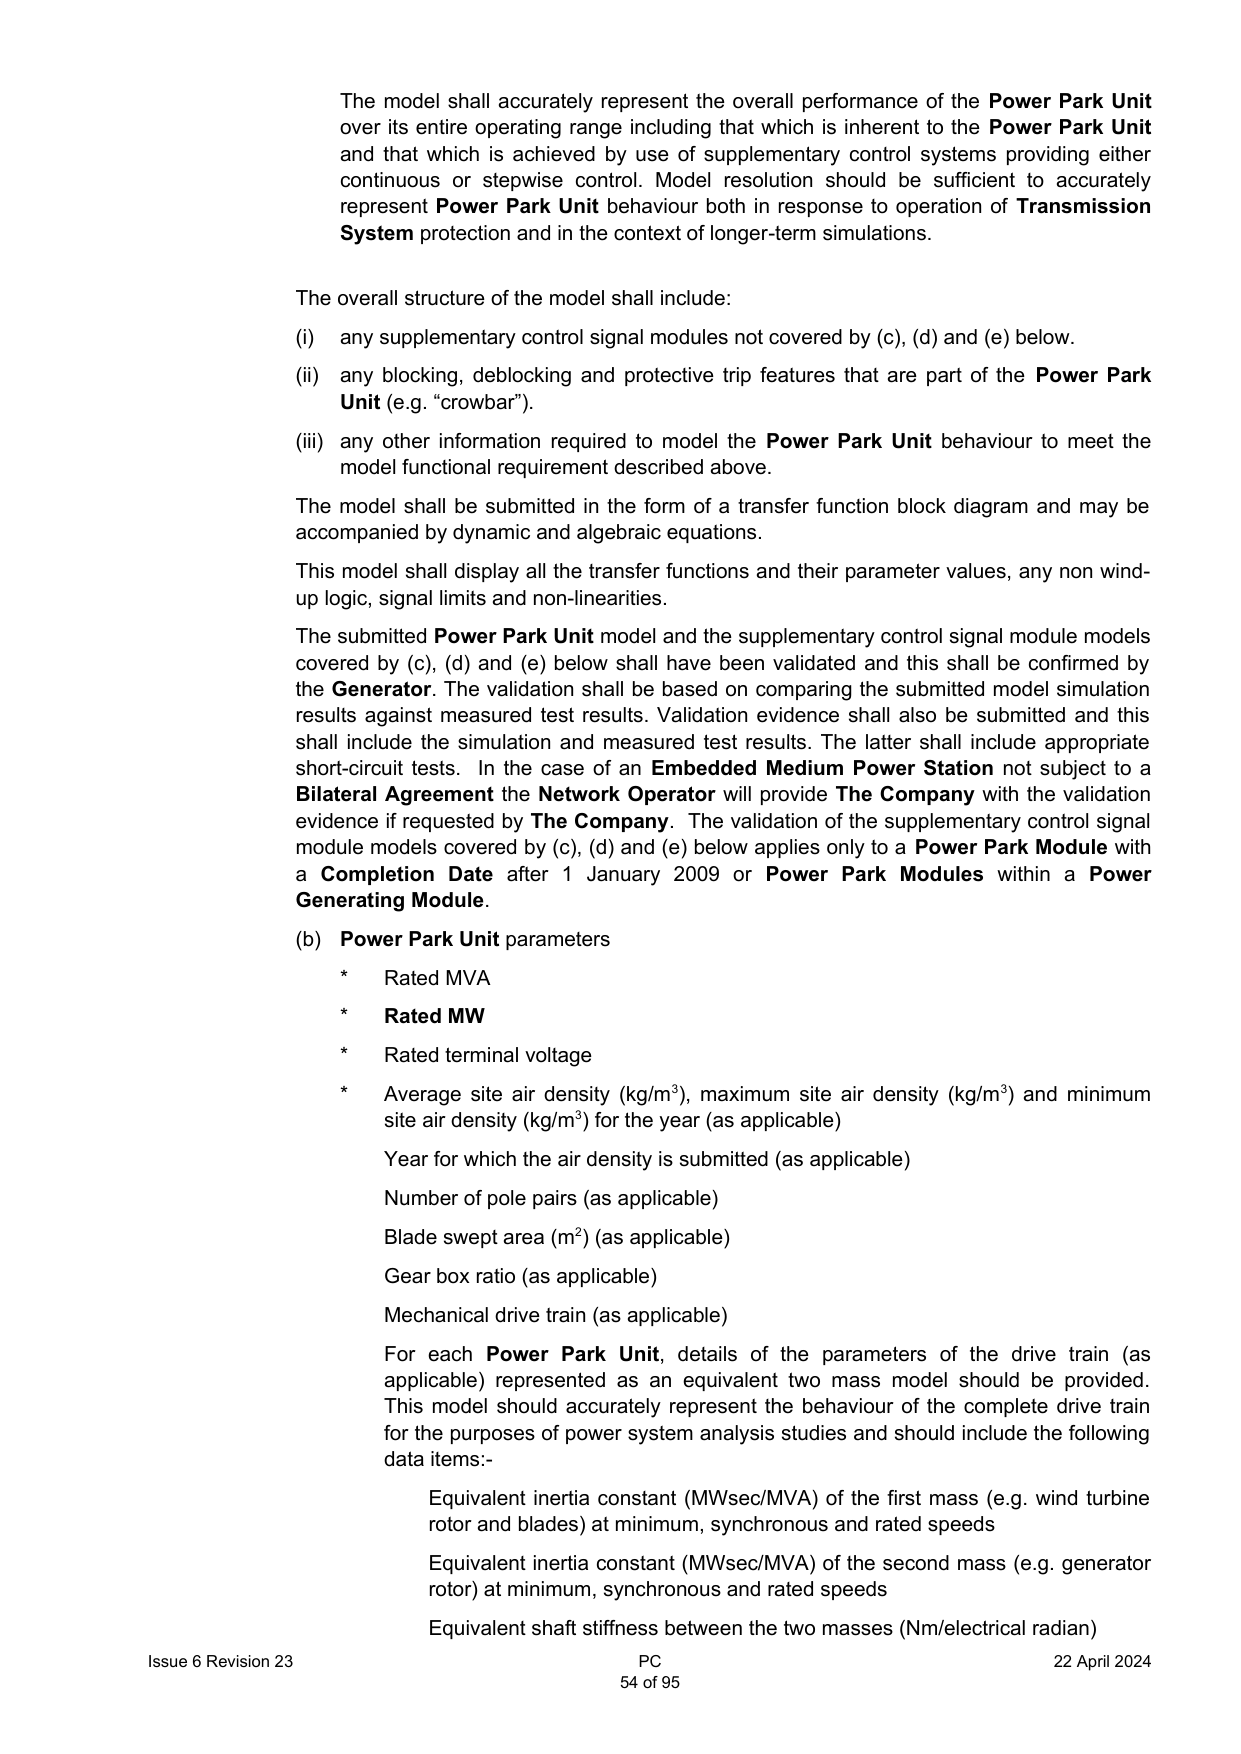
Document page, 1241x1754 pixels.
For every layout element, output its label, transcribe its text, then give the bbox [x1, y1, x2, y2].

text Equivalent inertia constant (MWsec/MVA) of the first mass (e.g. wind turbine rotor and blades) at minimum, synchronous and rated speeds [384, 1486, 1152, 1536]
text (b) Power Park Unit parameters [295, 927, 1152, 951]
text Equivalent shaft stiffness between the two masses (Nm/electrical radian) [384, 1616, 1152, 1640]
text * Average site air density (kg/m3), maximum site air density (kg/m3) and minimum site air density (kg/m3) for the year (as applicable) [340, 1082, 1152, 1132]
text (ii) any blocking, deblocking and protective trip features that are part of the Power Park Unit (e.g. “crowbar”). [295, 363, 1152, 414]
text The model shall be submitted in the form of a transfer function block diagram and may be accompanied by dynamic and algebraic equations. [148, 494, 1152, 544]
text The submitted Power Park Unit model and the supplementary control signal module models covered by (c), (d) and (e) below shall have been validated and this shall be confirmed by the Generator. The validation shall be based on comparing the submitted model simulation results against measured test results. Validation evidence shall also be submitted and this shall include the simulation and measured test results. The latter shall include appropriate short-circuit tests. In the case of an Embedded Medium Power Station not subject to a Bilateral Agreement the Network Operator will provide The Company with the validation evidence if requested by The Company. The validation of the supplementary control signal module models covered by (c), (d) and (e) below applies only to a Power Park Module with a Completion Date after 1 January 2009 or Power Park Modules within a Power Generating Module. [148, 624, 1152, 912]
text (i) any supplementary control signal modules not covered by (c), (d) and (e) below. [295, 324, 1152, 348]
text This model shall display all the transfer functions and their parameter values, any non wind-up logic, signal limits and non-linearities. [148, 559, 1152, 609]
text * Rated MVA [340, 965, 1152, 989]
text The overall structure of the model shall include: [148, 286, 1152, 309]
text * Rated terminal voltage [340, 1043, 1152, 1067]
text Equivalent inertia constant (MWsec/MVA) of the second mass (e.g. generator rotor) at minimum, synchronous and rated speeds [384, 1551, 1152, 1601]
text For each Power Park Unit, details of the parameters of the drive train (as applicable) represented as an equivalent two mass model should be provided. This model should accurately represent the behaviour of the complete drive train for the purposes of power system analysis studies and should include the following data items:- [340, 1341, 1152, 1471]
text The model shall accurately represent the overall performance of the Power Park Unit over its entire operating range including that which is inherent to the Power Park Unit and that which is achieved by use of supplementary control systems providing either continuous or stepwise control. Model resolution should be sufficient to accurately represent Power Park Unit behaviour both in response to operation of Transmission System protection and in the context of longer-term simulations. [295, 89, 1152, 244]
text * Rated MW [340, 1004, 1152, 1028]
text Mechanical drive train (as applicable) [340, 1303, 1152, 1327]
text Number of pole pairs (as applicable) [340, 1186, 1152, 1210]
text (iii) any other information required to model the Power Park Unit behaviour to meet the model functional requirement described above. [295, 428, 1152, 479]
text Blade swept area (m2) (as applicable) [340, 1225, 1152, 1249]
text Gear box ratio (as applicable) [340, 1264, 1152, 1288]
text Year for which the air density is submitted (as applicable) [340, 1147, 1152, 1171]
